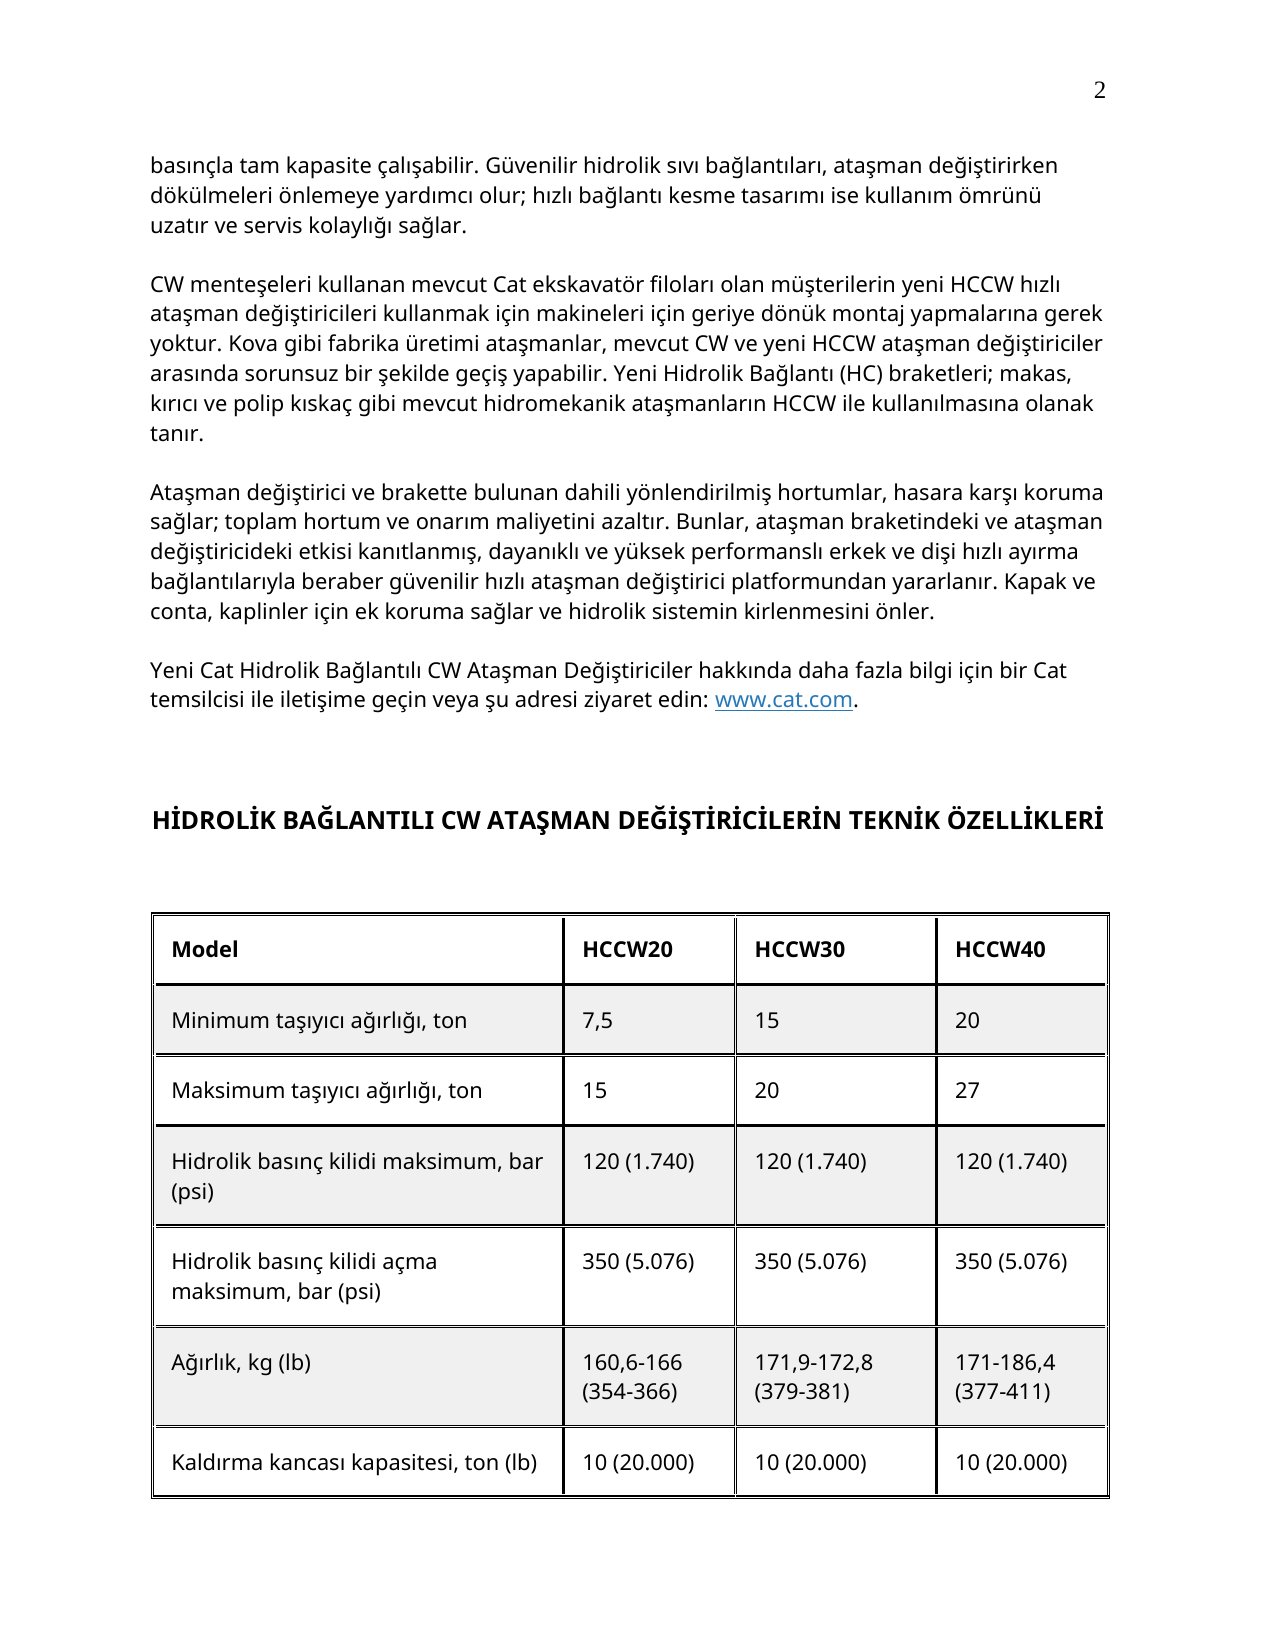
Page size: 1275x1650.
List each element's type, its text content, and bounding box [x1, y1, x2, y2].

table_cell Hidrolik basınç kilidi açma maksimum, bar (psi) [154, 1224, 562, 1324]
table_cell 171,9-172,8 (379-381) [737, 1328, 935, 1425]
table_cell 350 (5.076) [737, 1228, 935, 1324]
table_cell 7,5 [565, 986, 734, 1053]
table_cell 10 (20.000) [936, 1425, 1108, 1495]
table_header Model [154, 916, 563, 983]
table_cell 15 [565, 1057, 734, 1124]
table_cell 20 [938, 983, 1108, 1053]
table_cell 15 [737, 986, 935, 1053]
table_cell 120 (1.740) [938, 1124, 1107, 1224]
table_cell 350 (5.076) [565, 1228, 734, 1324]
table_cell Minimum taşıyıcı ağırlığı, ton [152, 983, 562, 1053]
table_cell 27 [938, 1053, 1107, 1124]
text Yeni Cat Hidrolik Bağlantılı CW Ataşman Değiştiriciler hakkında daha fazla bilgi için bir Cat temsilcisi ile iletişime geçin veya şu adresi ziyaret edin: www.cat.com. [150, 654, 1106, 714]
table_cell Kaldırma kancası kapasitesi, ton (lb) [152, 1425, 563, 1495]
subtitle HİDROLİK BAĞLANTILI CW ATAŞMAN DEĞİŞTİRİCİLERİN TEKNİK ÖZELLİKLERİ [150, 802, 1106, 836]
table_cell 160,6-166 (354-366) [565, 1328, 734, 1425]
table_cell 350 (5.076) [938, 1224, 1107, 1324]
text Ataşman değiştirici ve brakette bulunan dahili yönlendirilmiş hortumlar, hasara karşı koruma sağlar; toplam hortum ve onarım maliyetini azaltır. Bunlar, ataşman braketindeki ve ataşman değiştiricideki etkisi kanıtlanmış, dayanıklı ve yüksek performanslı erkek ve dişi hızlı ayırma bağlantılarıyla beraber güvenilir hızlı ataşman değiştirici platformundan yararlanır. Kapak ve conta, kaplinler için ek koruma sağlar ve hidrolik sistemin kirlenmesini önler. [150, 476, 1106, 625]
table_cell 120 (1.740) [565, 1127, 734, 1224]
table_cell Ağırlık, kg (lb) [154, 1325, 562, 1425]
table_cell 10 (20.000) [563, 1428, 736, 1495]
table_header HCCW20 [563, 916, 736, 983]
table_cell Maksimum taşıyıcı ağırlığı, ton [154, 1053, 562, 1124]
table_cell 20 [737, 1057, 935, 1124]
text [150, 150, 1106, 239]
table_cell 10 (20.000) [736, 1428, 936, 1495]
table_cell 171-186,4 (377-411) [938, 1325, 1107, 1425]
text CW menteşeleri kullanan mevcut Cat ekskavatör filoları olan müşterilerin yeni HCCW hızlı ataşman değiştiricileri kullanmak için makineleri için geriye dönük montaj yapmalarına gerek yoktur. Kova gibi fabrika üretimi ataşmanlar, mevcut CW ve yeni HCCW ataşman değiştiriciler arasında sorunsuz bir şekilde geçiş yapabilir. Yeni Hidrolik Bağlantı (HC) braketleri; makas, kırıcı ve polip kıskaç gibi mevcut hidromekanik ataşmanların HCCW ile kullanılmasına olanak tanır. [150, 268, 1106, 447]
table_header HCCW40 [936, 916, 1107, 983]
table_cell 120 (1.740) [737, 1127, 935, 1224]
table_cell Hidrolik basınç kilidi maksimum, bar (psi) [154, 1124, 562, 1224]
table_header HCCW30 [736, 916, 936, 983]
